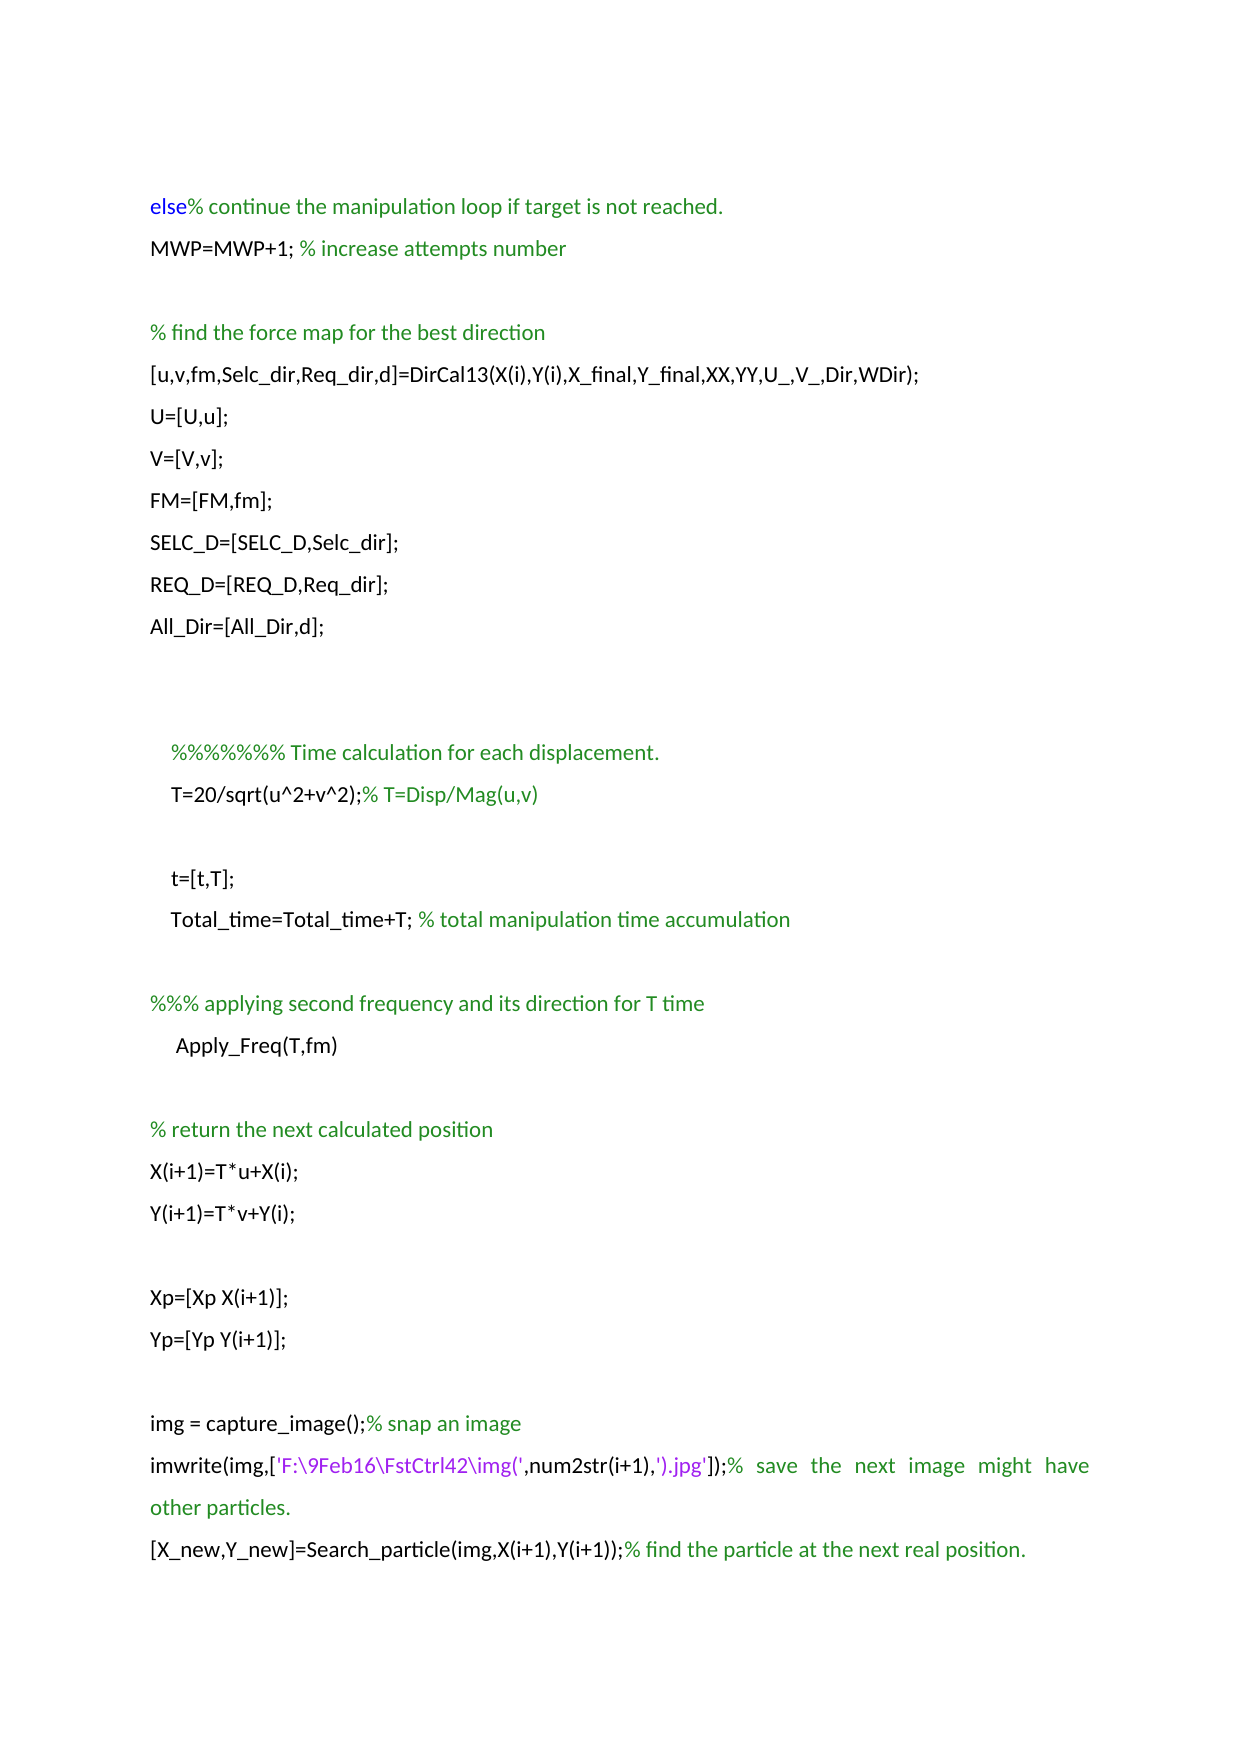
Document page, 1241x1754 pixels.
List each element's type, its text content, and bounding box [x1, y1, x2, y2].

text %%% applying second frequency and its direction for T time [150, 989, 1090, 1018]
text FM=[FM,fm]; [150, 486, 1090, 514]
text V=[V,v]; [150, 444, 1090, 472]
text t=[t,T]; [150, 864, 1090, 892]
text SELC_D=[SELC_D,Selc_dir]; [150, 528, 1090, 556]
text Apply_Freq(T,fm) [150, 1032, 1090, 1059]
text All_Dir=[All_Dir,d]; [150, 612, 1090, 640]
text Xp=[Xp X(i+1)]; [150, 1283, 1090, 1311]
text MWP=MWP+1; % increase attempts number [150, 234, 1090, 262]
text Total_time=Total_time+T; % total manipulation time accumulation [150, 906, 1090, 934]
text Y(i+1)=T*v+Y(i); [150, 1199, 1090, 1227]
text [X_new,Y_new]=Search_particle(img,X(i+1),Y(i+1));% find the particle at the next real position. [150, 1535, 1090, 1563]
text Yp=[Yp Y(i+1)]; [150, 1325, 1090, 1353]
text else% continue the manipulation loop if target is not reached. [150, 192, 1090, 220]
text img = capture_image();% snap an image [150, 1409, 1090, 1437]
text imwrite(img,['F:\9Feb16\FstCtrl42\img(',num2str(i+1),').jpg']);% save the next image might have other particles. [150, 1451, 1090, 1521]
text %%%%%%% Time calculation for each displacement. [150, 738, 1090, 766]
text [u,v,fm,Selc_dir,Req_dir,d]=DirCal13(X(i),Y(i),X_final,Y_final,XX,YY,U_,V_,Dir,WDir); [150, 360, 1090, 388]
text % find the force map for the best direction [150, 318, 1090, 346]
text T=20/sqrt(u^2+v^2);% T=Disp/Mag(u,v) [150, 780, 1090, 808]
text U=[U,u]; [150, 402, 1090, 430]
text % return the next calculated position [150, 1116, 1090, 1143]
text REQ_D=[REQ_D,Req_dir]; [150, 570, 1090, 598]
text X(i+1)=T*u+X(i); [150, 1157, 1090, 1186]
